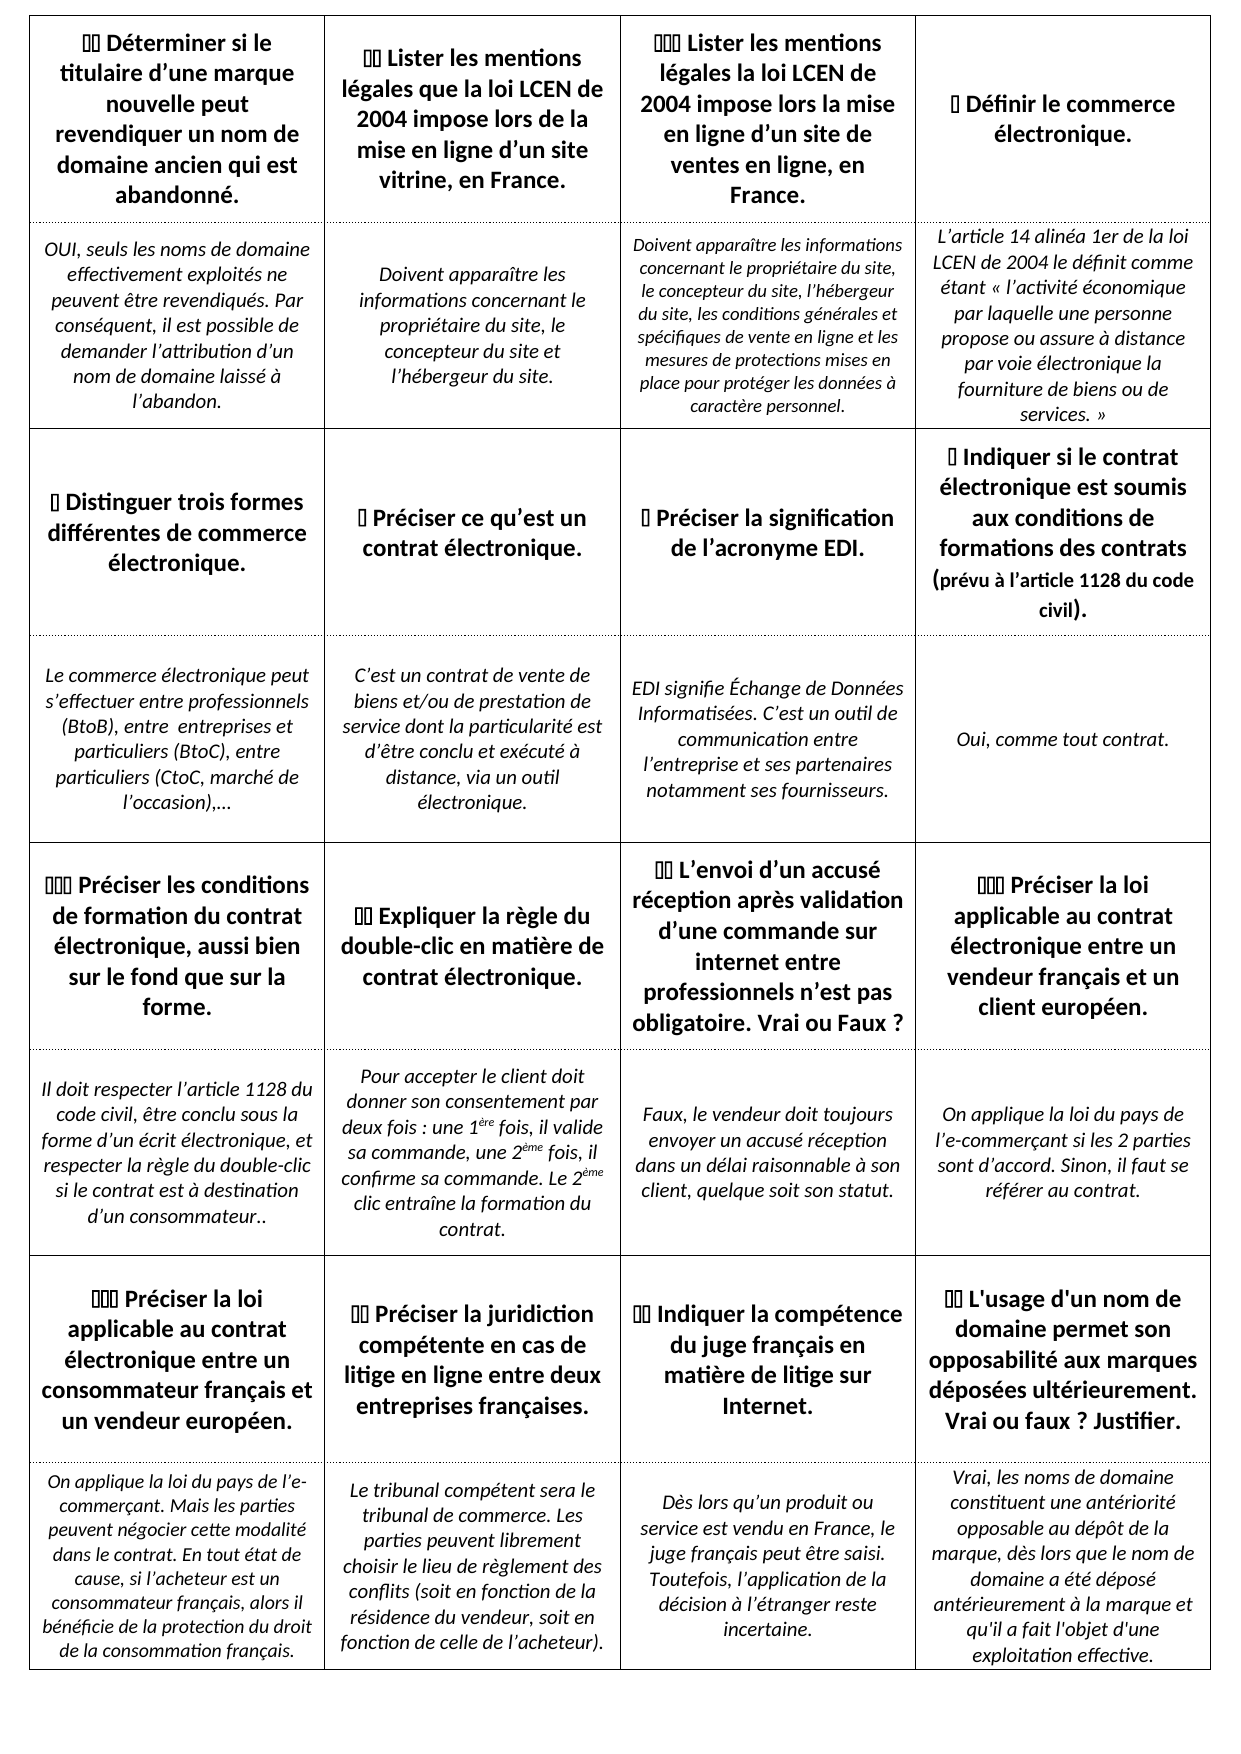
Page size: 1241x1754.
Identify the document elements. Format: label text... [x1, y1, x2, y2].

table_cell Il doit respecter l’article 1128 du code civil, être conclu sous la forme d’un écrit électronique, et respecter la règle du double-clic si le contrat est à destination d’un consommateur.. [30, 1049, 324, 1255]
table_cell Expliquer la règle du double-clic en matière de contrat électronique. [325, 843, 620, 1049]
table_cell Préciser ce qu’est un contrat électronique. [325, 429, 620, 635]
table_cell Distinguer trois formes différentes de commerce électronique. [30, 429, 324, 635]
table_cell Préciser la loi applicable au contrat électronique entre un vendeur français et un client européen. [916, 843, 1210, 1049]
table_cell Indiquer la compétence du juge français en matière de litige sur Internet. [621, 1256, 915, 1462]
table_cell C’est un contrat de vente de biens et/ou de prestation de service dont la particularité est d’être conclu et exécuté à distance, via un outil électronique. [325, 635, 620, 842]
table_cell Préciser la loi applicable au contrat électronique entre un consommateur français et un vendeur européen. [30, 1256, 324, 1462]
table_cell Vrai, les noms de domaine constituent une antériorité opposable au dépôt de la marque, dès lors que le nom de domaine a été déposé antérieurement à la marque et qu'il a fait l'objet d'une exploitation effective. [916, 1462, 1210, 1669]
table_cell Déterminer si le titulaire d’une marque nouvelle peut revendiquer un nom de domaine ancien qui est abandonné. [30, 16, 324, 222]
table_cell Préciser les conditions de formation du contrat électronique, aussi bien sur le fond que sur la forme. [30, 843, 324, 1049]
table_cell On applique la loi du pays de l’e-commerçant. Mais les parties peuvent négocier cette modalité dans le contrat. En tout état de cause, si l’acheteur est un consommateur français, alors il bénéficie de la protection du droit de la consommation français. [30, 1462, 324, 1669]
table_cell Préciser la signification de l’acronyme EDI. [621, 429, 915, 635]
table_cell Dès lors qu’un produit ou service est vendu en France, le juge français peut être saisi. Toutefois, l’application de la décision à l’étranger reste incertaine. [621, 1462, 915, 1669]
table_cell Indiquer si le contrat électronique est soumis aux conditions de formations des contrats (prévu à l’article 1128 du code civil). [916, 429, 1210, 635]
table_cell Définir le commerce électronique. [916, 16, 1210, 222]
table_cell L’envoi d’un accusé réception après validation d’une commande sur internet entre professionnels n’est pas obligatoire. Vrai ou Faux ? [621, 843, 915, 1049]
table_cell L'usage d'un nom de domaine permet son opposabilité aux marques déposées ultérieurement. Vrai ou faux ? Justifier. [916, 1256, 1210, 1462]
table_cell EDI signifie Échange de Données Informatisées. C’est un outil de communication entre l’entreprise et ses partenaires notamment ses fournisseurs. [621, 635, 915, 842]
table_cell L’article 14 alinéa 1er de la loi LCEN de 2004 le définit comme étant « l’activité économique par laquelle une personne propose ou assure à distance par voie électronique la fourniture de biens ou de services. » [916, 222, 1210, 428]
table_cell OUI, seuls les noms de domaine effectivement exploités ne peuvent être revendiqués. Par conséquent, il est possible de demander l’attribution d’un nom de domaine laissé à l’abandon. [30, 222, 324, 428]
table_cell Lister les mentions légales la loi LCEN de 2004 impose lors la mise en ligne d’un site de ventes en ligne, en France. [621, 16, 915, 222]
table_cell Préciser la juridiction compétente en cas de litige en ligne entre deux entreprises françaises. [325, 1256, 620, 1462]
table_cell Le tribunal compétent sera le tribunal de commerce. Les parties peuvent librement choisir le lieu de règlement des conflits (soit en fonction de la résidence du vendeur, soit en fonction de celle de l’acheteur). [325, 1462, 620, 1669]
table_cell Doivent apparaître les informations concernant le propriétaire du site, le concepteur du site et l’hébergeur du site. [325, 222, 620, 428]
table_cell On applique la loi du pays de l’e-commerçant si les 2 parties sont d’accord. Sinon, il faut se référer au contrat. [916, 1049, 1210, 1255]
table_cell Faux, le vendeur doit toujours envoyer un accusé réception dans un délai raisonnable à son client, quelque soit son statut. [621, 1049, 915, 1255]
table_cell Oui, comme tout contrat. [916, 635, 1210, 842]
table_cell Pour accepter le client doit donner son consentement par deux fois : une 1ère fois, il valide sa commande, une 2ème fois, il confirme sa commande. Le 2ème clic entraîne la formation du contrat. [325, 1049, 620, 1255]
table_cell Doivent apparaître les informations concernant le propriétaire du site, le concepteur du site, l’hébergeur du site, les conditions générales et spécifiques de vente en ligne et les mesures de protections mises en place pour protéger les données à caractère personnel. [621, 222, 915, 428]
table_cell Lister les mentions légales que la loi LCEN de 2004 impose lors de la mise en ligne d’un site vitrine, en France. [325, 16, 620, 222]
table_cell Le commerce électronique peut s’effectuer entre professionnels (BtoB), entre entreprises et particuliers (BtoC), entre particuliers (CtoC, marché de l’occasion),… [30, 635, 324, 842]
